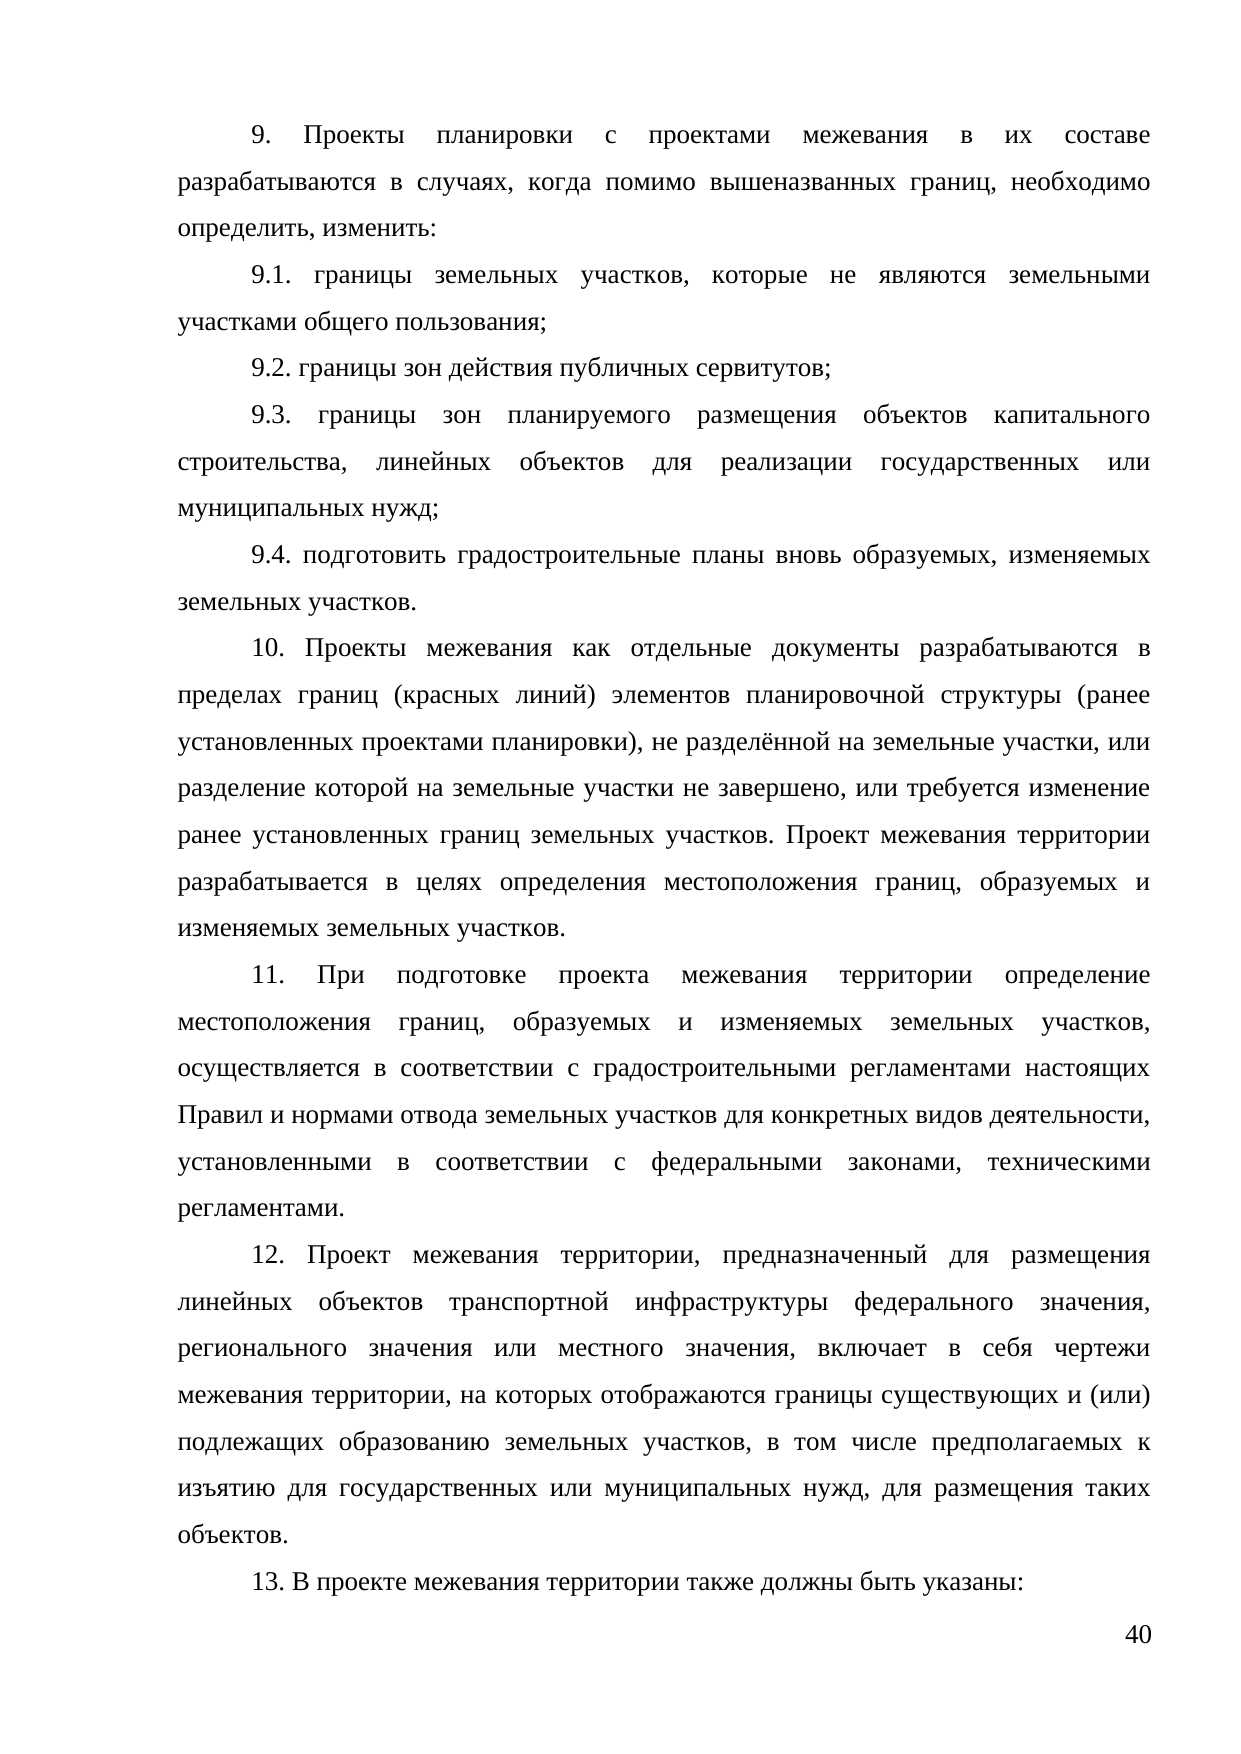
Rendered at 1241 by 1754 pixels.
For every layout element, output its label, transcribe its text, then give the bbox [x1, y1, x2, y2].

text 9. Проекты планировки с проектами межевания в их составе разрабатываются в случаях, когда помимо вышеназванных границ, необходимо определить, изменить: [177, 118, 1152, 243]
text 9.2. границы зон действия публичных сервитутов; [177, 351, 1152, 383]
text 9.3. границы зон планируемого размещения объектов капитального строительства, линейных объектов для реализации государственных или муниципальных нужд; [177, 398, 1152, 523]
text 11. При подготовке проекта межевания территории определение местоположения границ, образуемых и изменяемых земельных участков, осуществляется в соответствии с градостроительными регламентами настоящих Правил и нормами отвода земельных участков для конкретных видов деятельности, установленными в соответствии с федеральными законами, техническими регламентами. [177, 958, 1152, 1223]
text 13. В проекте межевания территории также должны быть указаны: [177, 1565, 1152, 1596]
text 10. Проекты межевания как отдельные документы разрабатываются в пределах границ (красных линий) элементов планировочной структуры (ранее установленных проектами планировки), не разделённой на земельные участки, или разделение которой на земельные участки не завершено, или требуется изменение ранее установленных границ земельных участков. Проект межевания территории разрабатывается в целях определения местоположения границ, образуемых и изменяемых земельных участков. [177, 631, 1152, 943]
text 9.1. границы земельных участков, которые не являются земельными участками общего пользования; [177, 258, 1152, 336]
text 9.4. подготовить градостроительные планы вновь образуемых, изменяемых земельных участков. [177, 538, 1152, 616]
text 12. Проект межевания территории, предназначенный для размещения линейных объектов транспортной инфраструктуры федерального значения, регионального значения или местного значения, включает в себя чертежи межевания территории, на которых отображаются границы существующих и (или) подлежащих образованию земельных участков, в том числе предполагаемых к изъятию для государственных или муниципальных нужд, для размещения таких объектов. [177, 1238, 1152, 1549]
